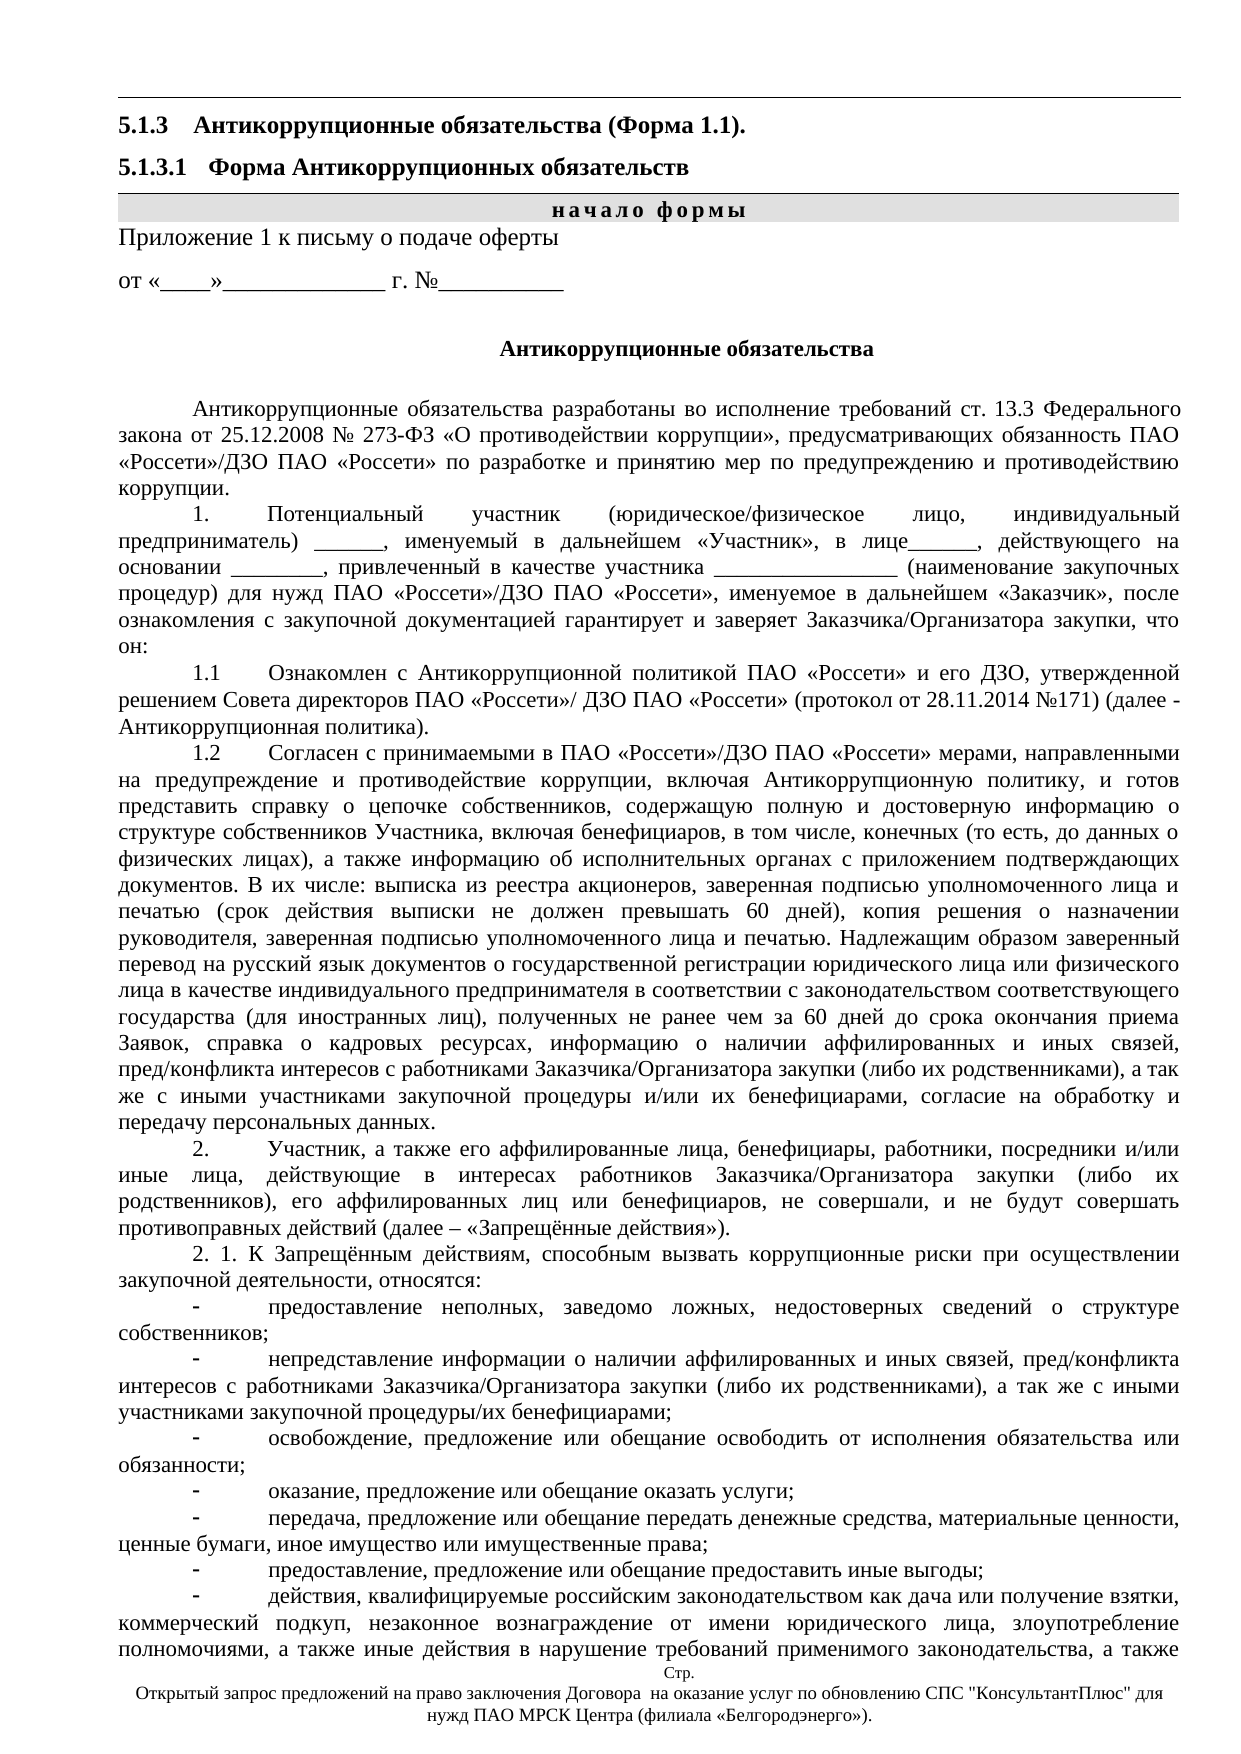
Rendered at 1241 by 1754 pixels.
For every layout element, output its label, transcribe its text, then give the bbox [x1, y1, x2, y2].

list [118, 1583, 1181, 1662]
text 2. 1. К Запрещённым действиям, способным вызвать коррупционные риски при осуществлении закупочной деятельности, относятся: [118, 1240, 1181, 1293]
text от «____»_____________ г. №__________ [118, 266, 1181, 294]
list предоставление, предложение или обещание предоставить иные выгоды; [118, 1556, 1181, 1583]
subtitle Антикоррупционные обязательства (Форма 1.1). [118, 111, 1181, 139]
subtitle Форма Антикоррупционных обязательств [118, 152, 1181, 181]
text Приложение 1 к письму о подаче оферты [118, 222, 1181, 251]
list освобождение, предложение или обещание освободить от исполнения обязательства или обязанности; [118, 1424, 1181, 1477]
list Потенциальный участник (юридическое/физическое лицо, индивидуальный предприниматель) ______, именуемый в дальнейшем «Участник», в лице______, действующего на основании ________, привлеченный в качестве участника ________________ (наименование закупочных процедур) для нужд ПАО «Россети»/ДЗО ПАО «Россети», именуемое в дальнейшем «Заказчик», после ознакомления с закупочной документацией гарантирует и заверяет Заказчика/Организатора закупки, что он: [118, 500, 1181, 658]
list непредставление информации о наличии аффилированных и иных связей, пред/конфликта интересов с работниками Заказчика/Организатора закупки (либо их родственниками), а так же с иными участниками закупочной процедуры/их бенефициарами; [118, 1345, 1181, 1424]
list Участник, а также его аффилированные лица, бенефициары, работники, посредники и/или иные лица, действующие в интересах работников Заказчика/Организатора закупки (либо их родственников), его аффилированных лиц или бенефициаров, не совершали, и не будут совершать противоправных действий (далее – «Запрещённые действия»). [118, 1134, 1181, 1240]
text начало формы [118, 194, 1179, 222]
list Согласен с принимаемыми в ПАО «Россети»/ДЗО ПАО «Россети» мерами, направленными на предупреждение и противодействие коррупции, включая Антикоррупционную политику, и готов представить справку о цепочке собственников, содержащую полную и достоверную информацию о структуре собственников Участника, включая бенефициаров, в том числе, конечных (то есть, до данных о физических лицах), а также информацию об исполнительных органах с приложением подтверждающих документов. В их числе: выписка из реестра акционеров, заверенная подписью уполномоченного лица и печатью (срок действия выписки не должен превышать 60 дней), копия решения о назначении руководителя, заверенная подписью уполномоченного лица и печатью. Надлежащим образом заверенный перевод на русский язык документов о государственной регистрации юридического лица или физического лица в качестве индивидуального предпринимателя в соответствии с законодательством соответствующего государства (для иностранных лиц), полученных не ранее чем за 60 дней до срока окончания приема Заявок, справка о кадровых ресурсах, информацию о наличии аффилированных и иных связей, пред/конфликта интересов с работниками Заказчика/Организатора закупки (либо их родственниками), а так же с иными участниками закупочной процедуры и/или их бенефициарами, согласие на обработку и передачу персональных данных. [118, 739, 1181, 1134]
text 1.1 Ознакомлен с Антикоррупционной политикой ПАО «Россети» и его ДЗО, утвержденной решением Совета директоров ПАО «Россети»/ ДЗО ПАО «Россети» (протокол от 28.11.2014 №171) (далее - Антикоррупционная политика). [118, 658, 1181, 739]
text Антикоррупционные обязательства [118, 335, 1181, 361]
text Антикоррупционные обязательства разработаны во исполнение требований ст. 13.3 Федерального закона от 25.12.2008 № 273-ФЗ «О противодействии коррупции», предусматривающих обязанность ПАО «Россети»/ДЗО ПАО «Россети» по разработке и принятию мер по предупреждению и противодействию коррупции. [118, 395, 1181, 500]
list передача, предложение или обещание передать денежные средства, материальные ценности, ценные бумаги, иное имущество или имущественные права; [118, 1503, 1181, 1556]
list оказание, предложение или обещание оказать услуги; [118, 1477, 1181, 1503]
list предоставление неполных, заведомо ложных, недостоверных сведений о структуре собственников; [118, 1293, 1181, 1345]
